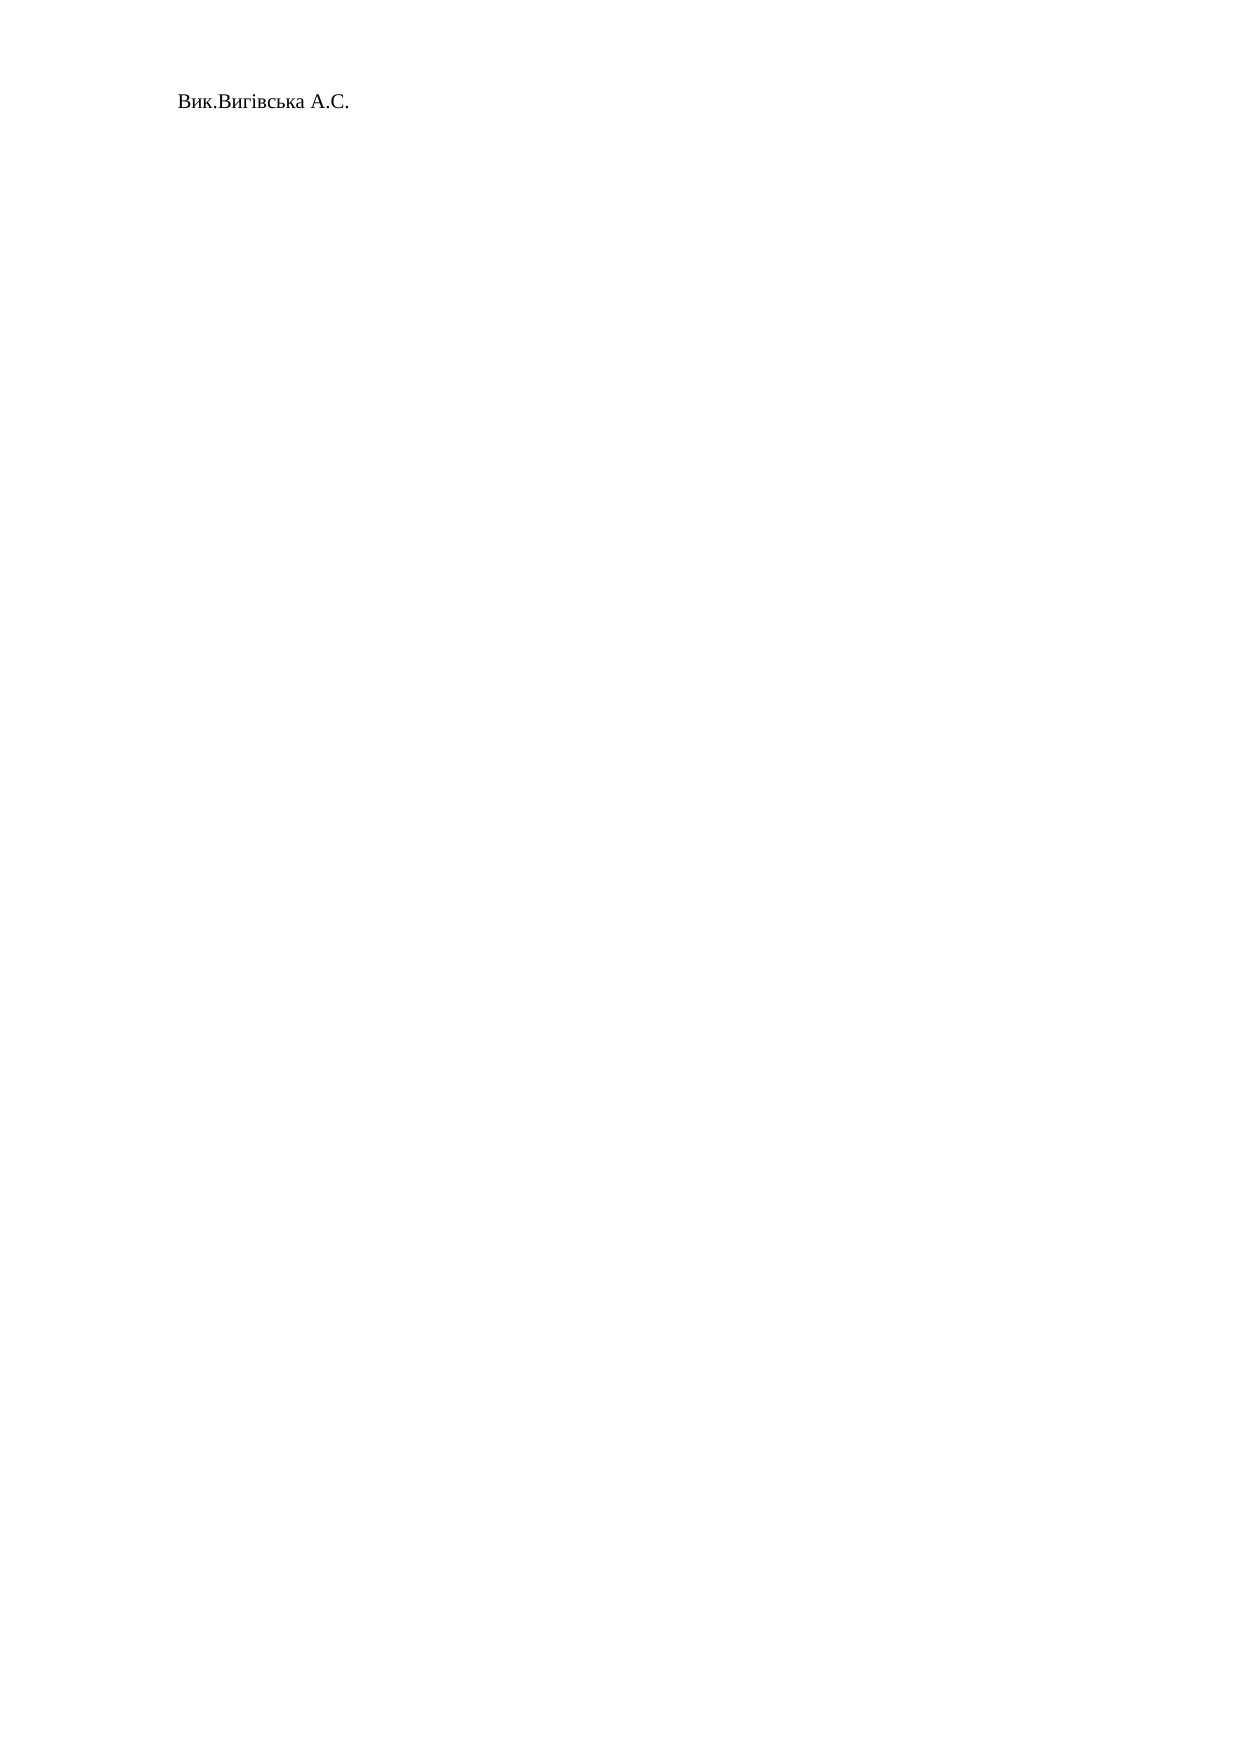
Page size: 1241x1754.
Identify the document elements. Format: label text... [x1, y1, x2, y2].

text Вик.Вигівська А.С. [177, 89, 1181, 113]
